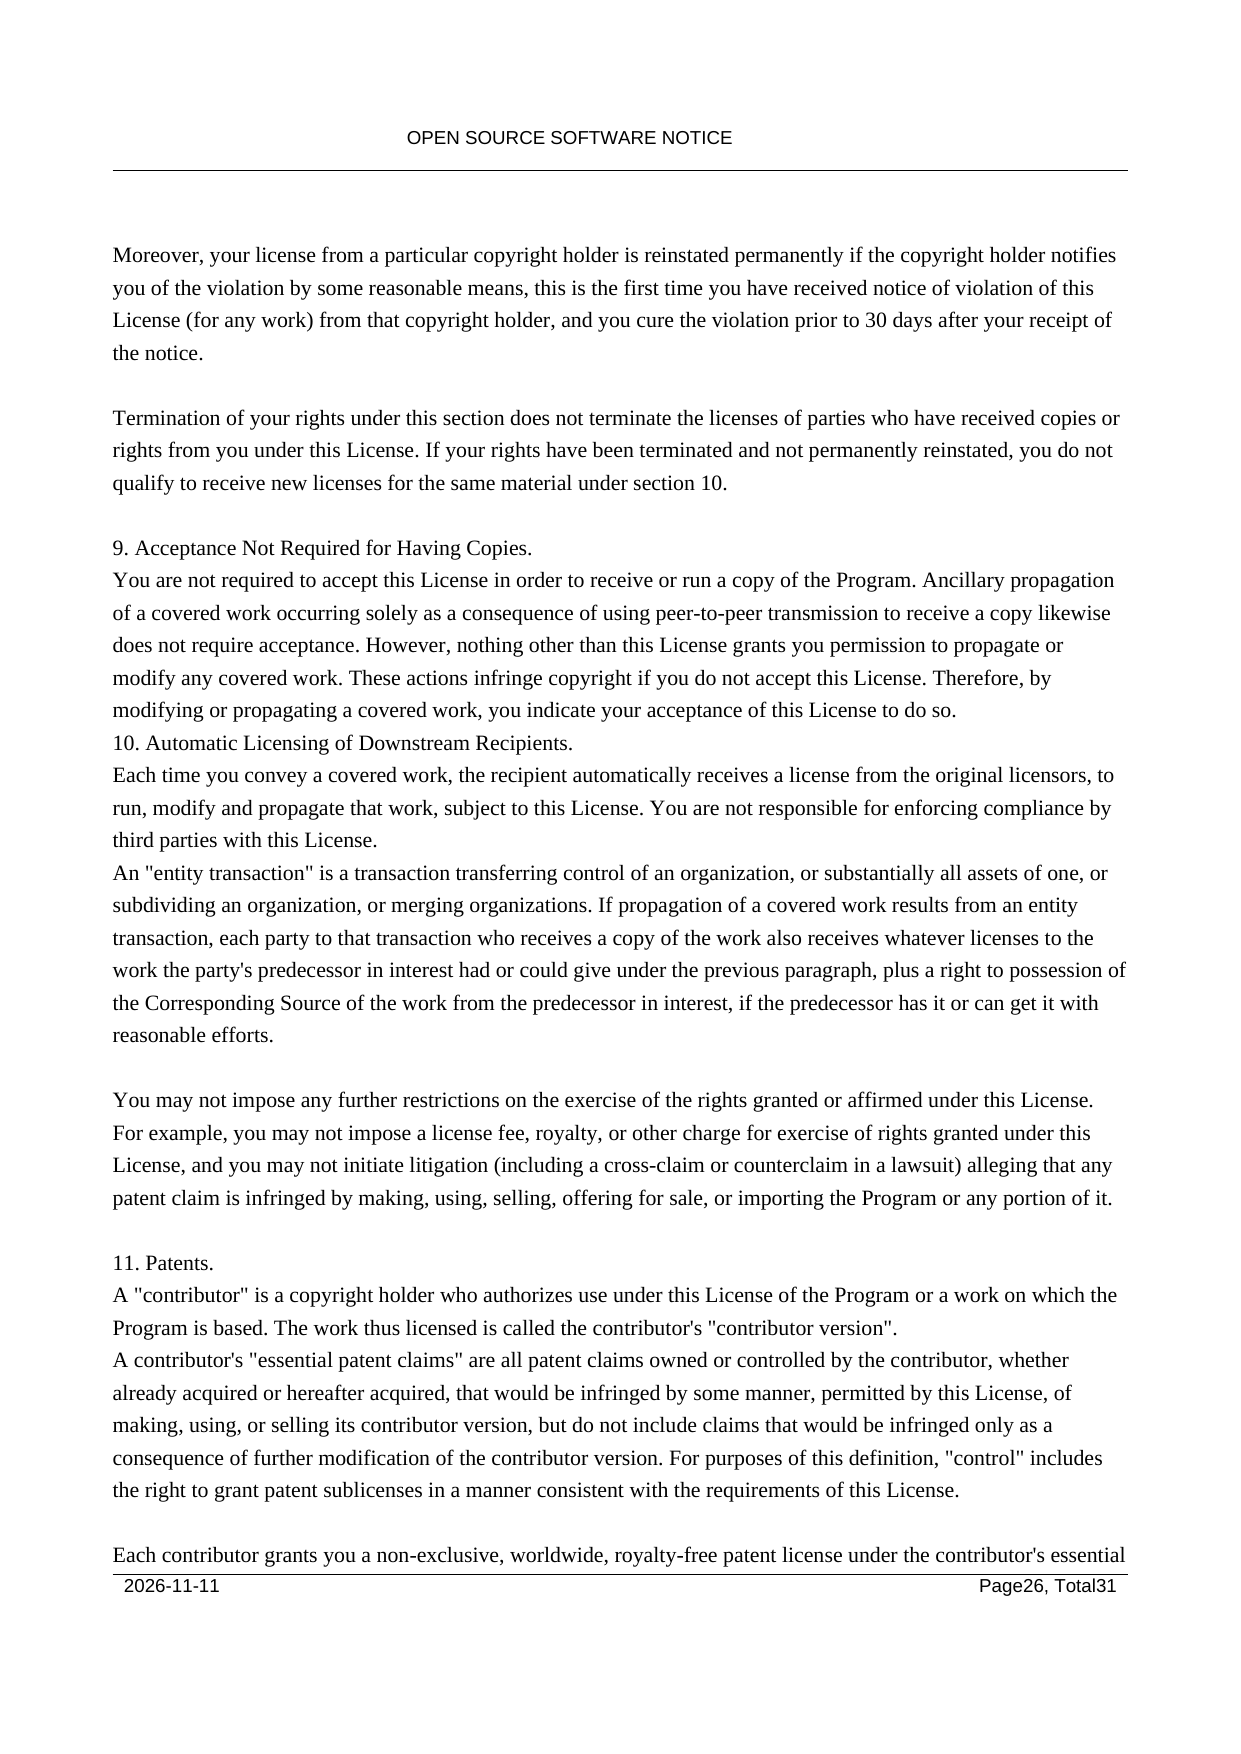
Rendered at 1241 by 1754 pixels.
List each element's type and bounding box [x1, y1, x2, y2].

text [112, 206, 1128, 1571]
